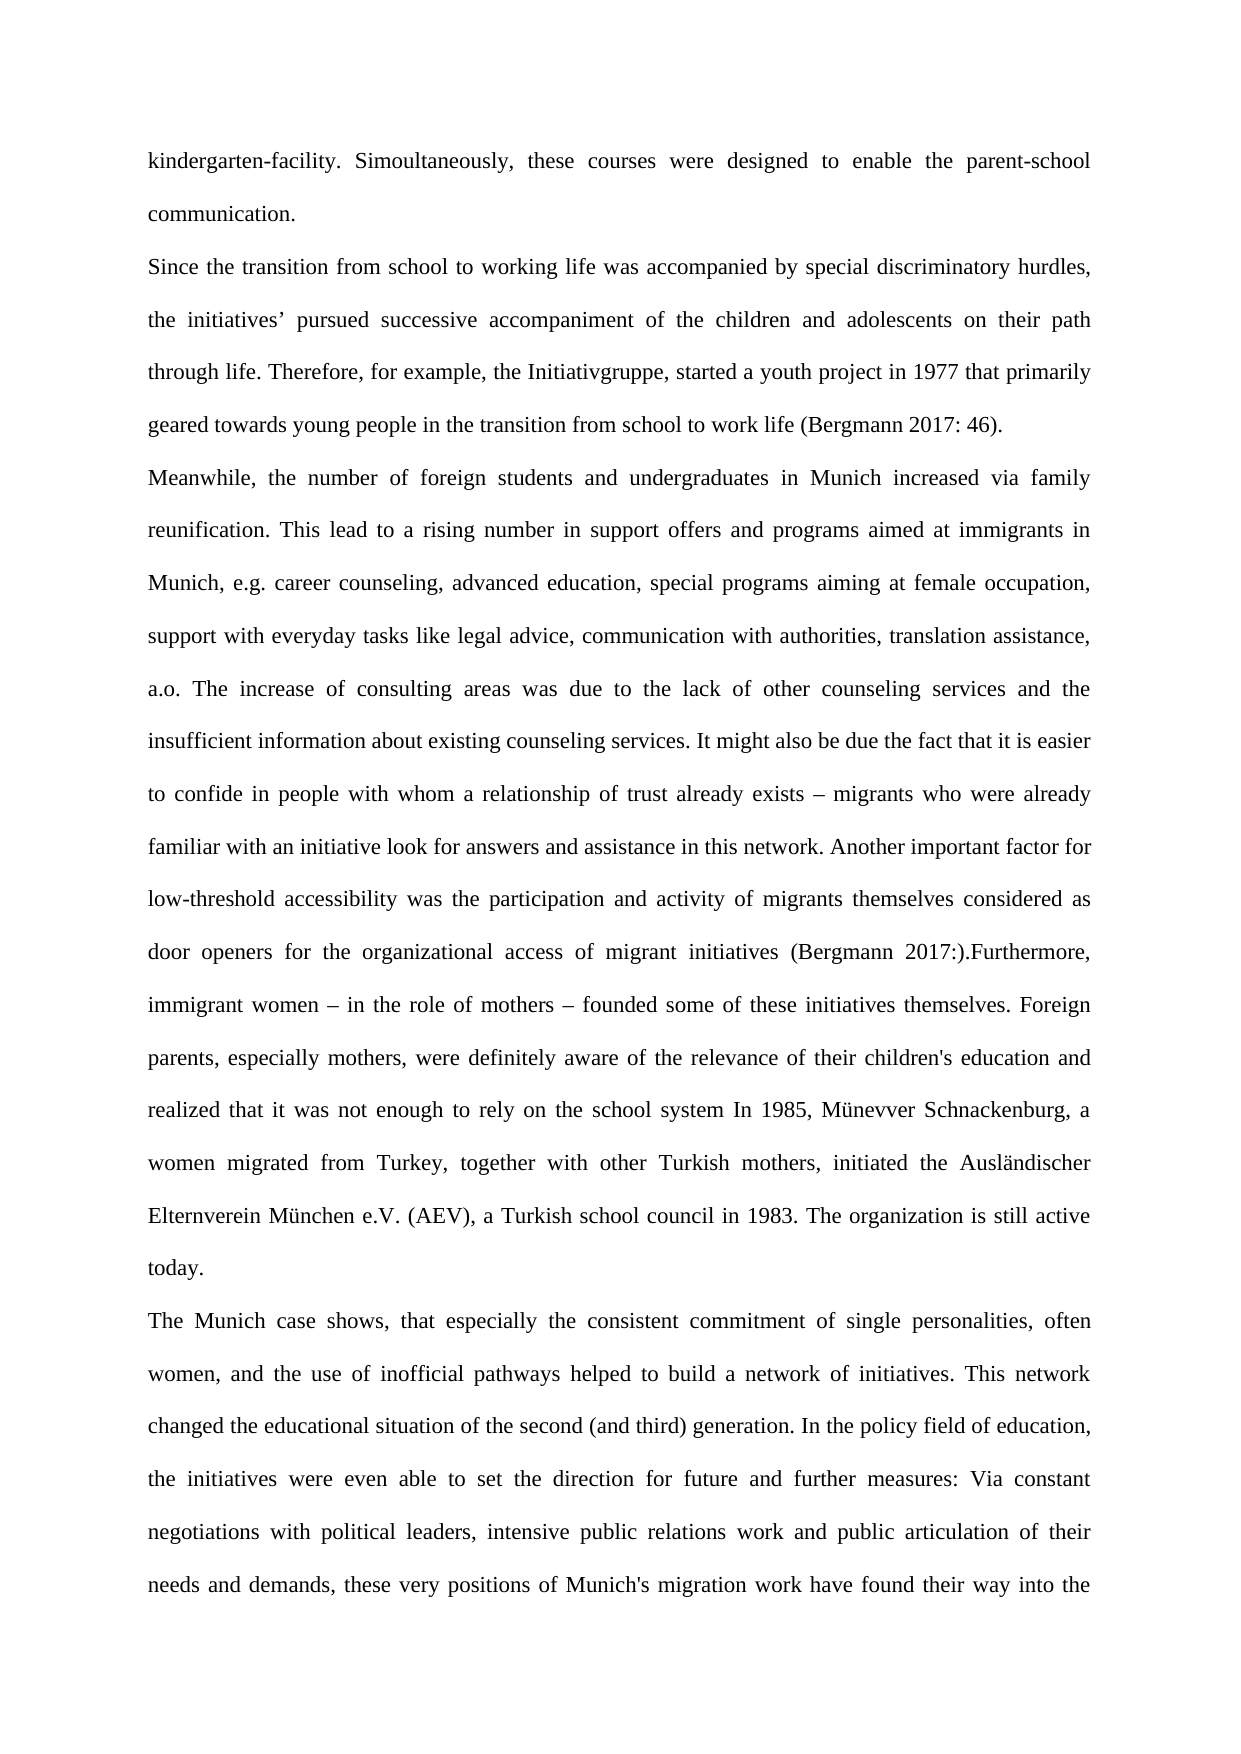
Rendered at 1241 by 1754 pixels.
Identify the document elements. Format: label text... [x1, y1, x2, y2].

text Since the transition from school to working life was accompanied by special discriminatory hurdles, the initiatives’ pursued successive accompaniment of the children and adolescents on their path through life. Therefore, for example, the Initiativgruppe, started a youth project in 1977 that primarily geared towards young people in the transition from school to work life (Bergmann 2017: 46). [148, 253, 1093, 437]
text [148, 148, 1093, 227]
text Meanwhile, the number of foreign students and undergraduates in Munich increased via family reunification. This lead to a rising number in support offers and programs aimed at immigrants in Munich, e.g. career counseling, advanced education, special programs aiming at female occupation, support with everyday tasks like legal advice, communication with authorities, translation assistance, a.o. The increase of consulting areas was due to the lack of other counseling services and the insufficient information about existing counseling services. It might also be due the fact that it is easier to confide in people with whom a relationship of trust already exists – migrants who were already familiar with an initiative look for answers and assistance in this network. Another important factor for low-threshold accessibility was the participation and activity of migrants themselves considered as door openers for the organizational access of migrant initiatives (Bergmann 2017:).Furthermore, immigrant women – in the role of mothers – founded some of these initiatives themselves. Foreign parents, especially mothers, were definitely aware of the relevance of their children's education and realized that it was not enough to rely on the school system In 1985, Münevver Schnackenburg, a women migrated from Turkey, together with other Turkish mothers, initiated the Ausländischer Elternverein München e.V. (AEV), a Turkish school council in 1983. The organization is still active today. [148, 464, 1093, 1281]
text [148, 1307, 1093, 1597]
